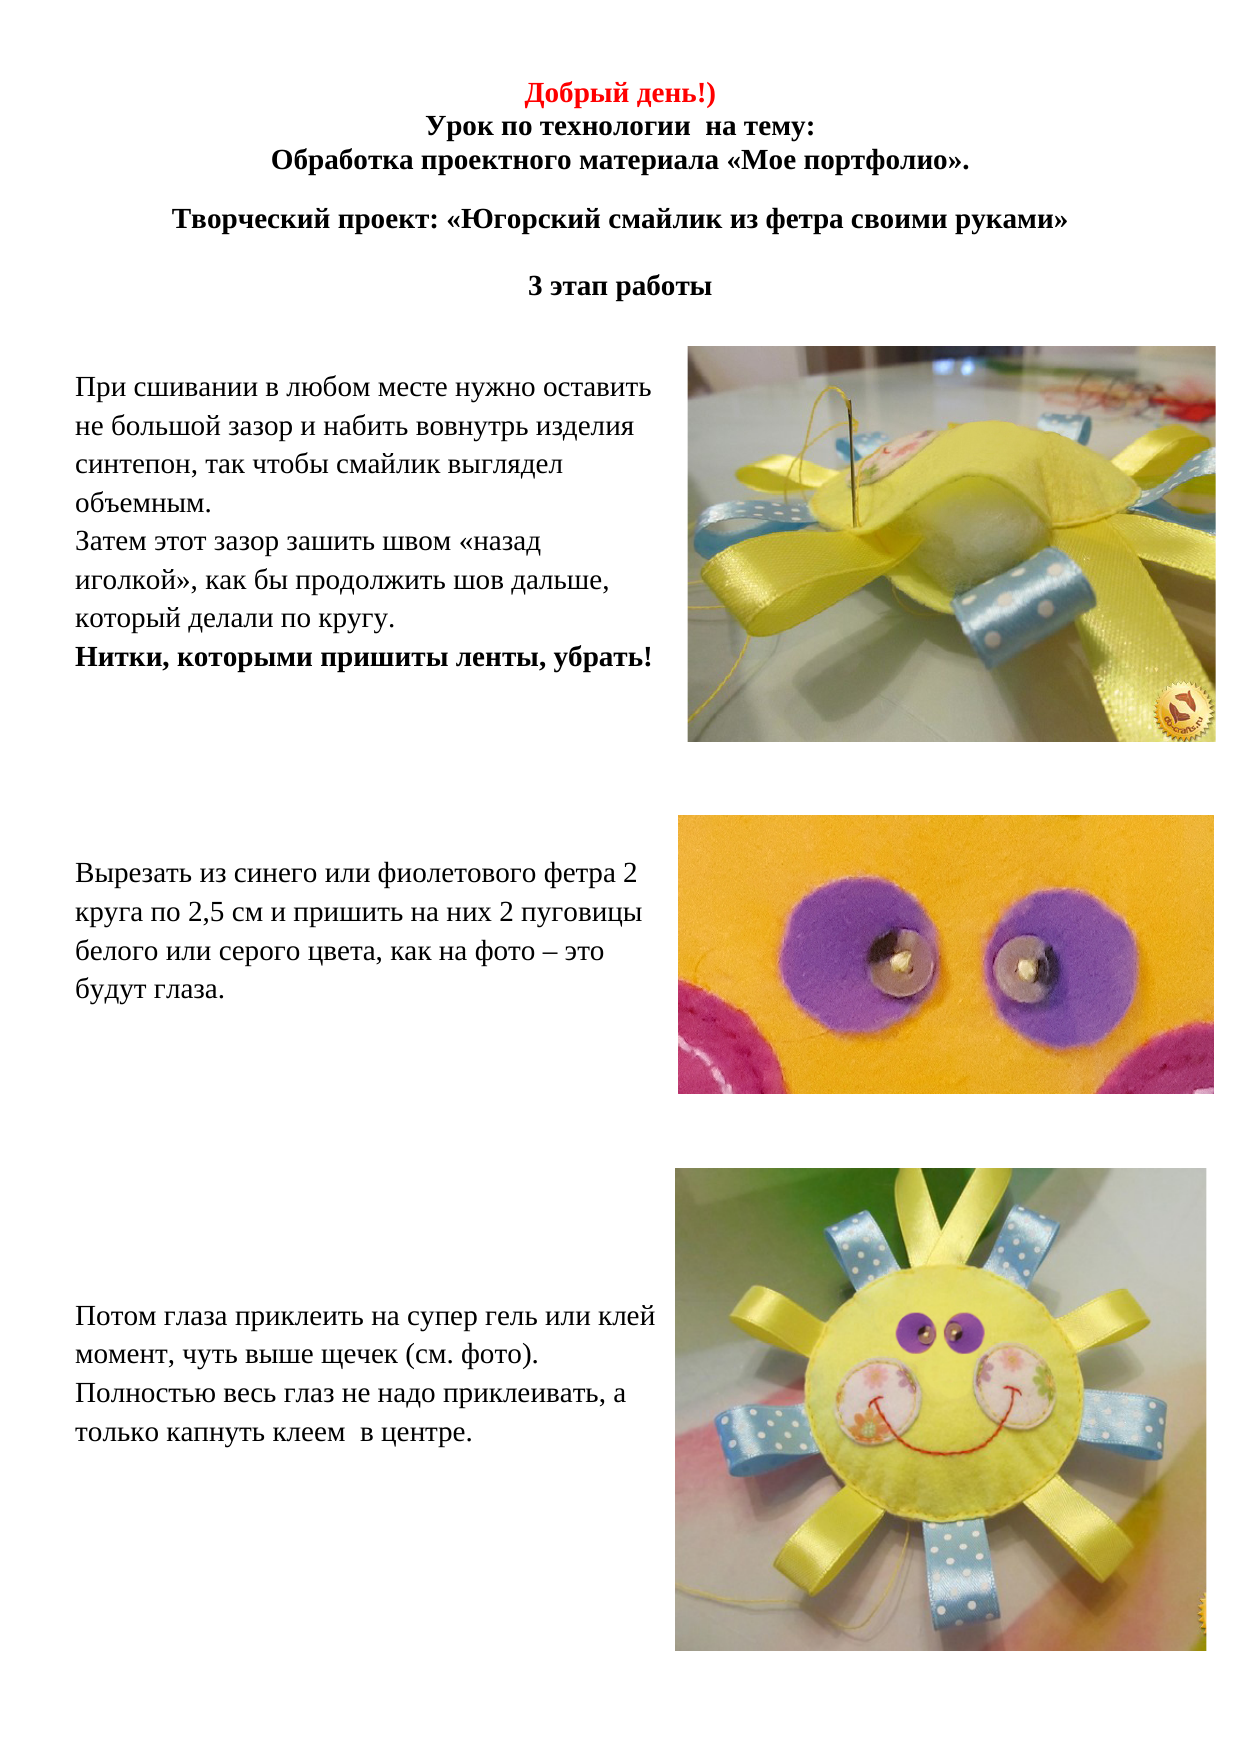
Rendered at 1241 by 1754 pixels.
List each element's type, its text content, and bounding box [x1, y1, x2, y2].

text Потом глаза приклеить на супер гель или клей момент, чуть выше щечек (см. фото). [75, 1298, 675, 1370]
text 3 этап работы [75, 268, 1165, 302]
text Урок по технологии на тему: [75, 108, 1165, 142]
text Творческий проект: «Югорский смайлик из фетра своими руками» [75, 201, 1165, 235]
text Вырезать из синего или фиолетового фетра 2 круга по 2,5 см и пришить на них 2 пуговицы белого или серого цвета, как на фото – это будут глаза. [75, 856, 678, 1005]
picture [687, 346, 1216, 741]
picture [675, 1168, 1207, 1651]
text Обработка проектного материала «Мое портфолио». [75, 142, 1165, 176]
text Добрый день!) [75, 75, 1165, 108]
text Затем этот зазор зашить швом «назад иголкой», как бы продолжить шов дальше, который делали по кругу. [75, 523, 687, 634]
text Нитки, которыми пришиты ленты, убрать! [75, 639, 687, 672]
text Полностью весь глаз не надо приклеивать, а только капнуть клеем в центре. [75, 1375, 675, 1447]
text При сшивании в любом месте нужно оставить не большой зазор и набить вовнутрь изделия синтепон, так чтобы смайлик выглядел объемным. [75, 369, 687, 518]
picture [678, 815, 1214, 1093]
